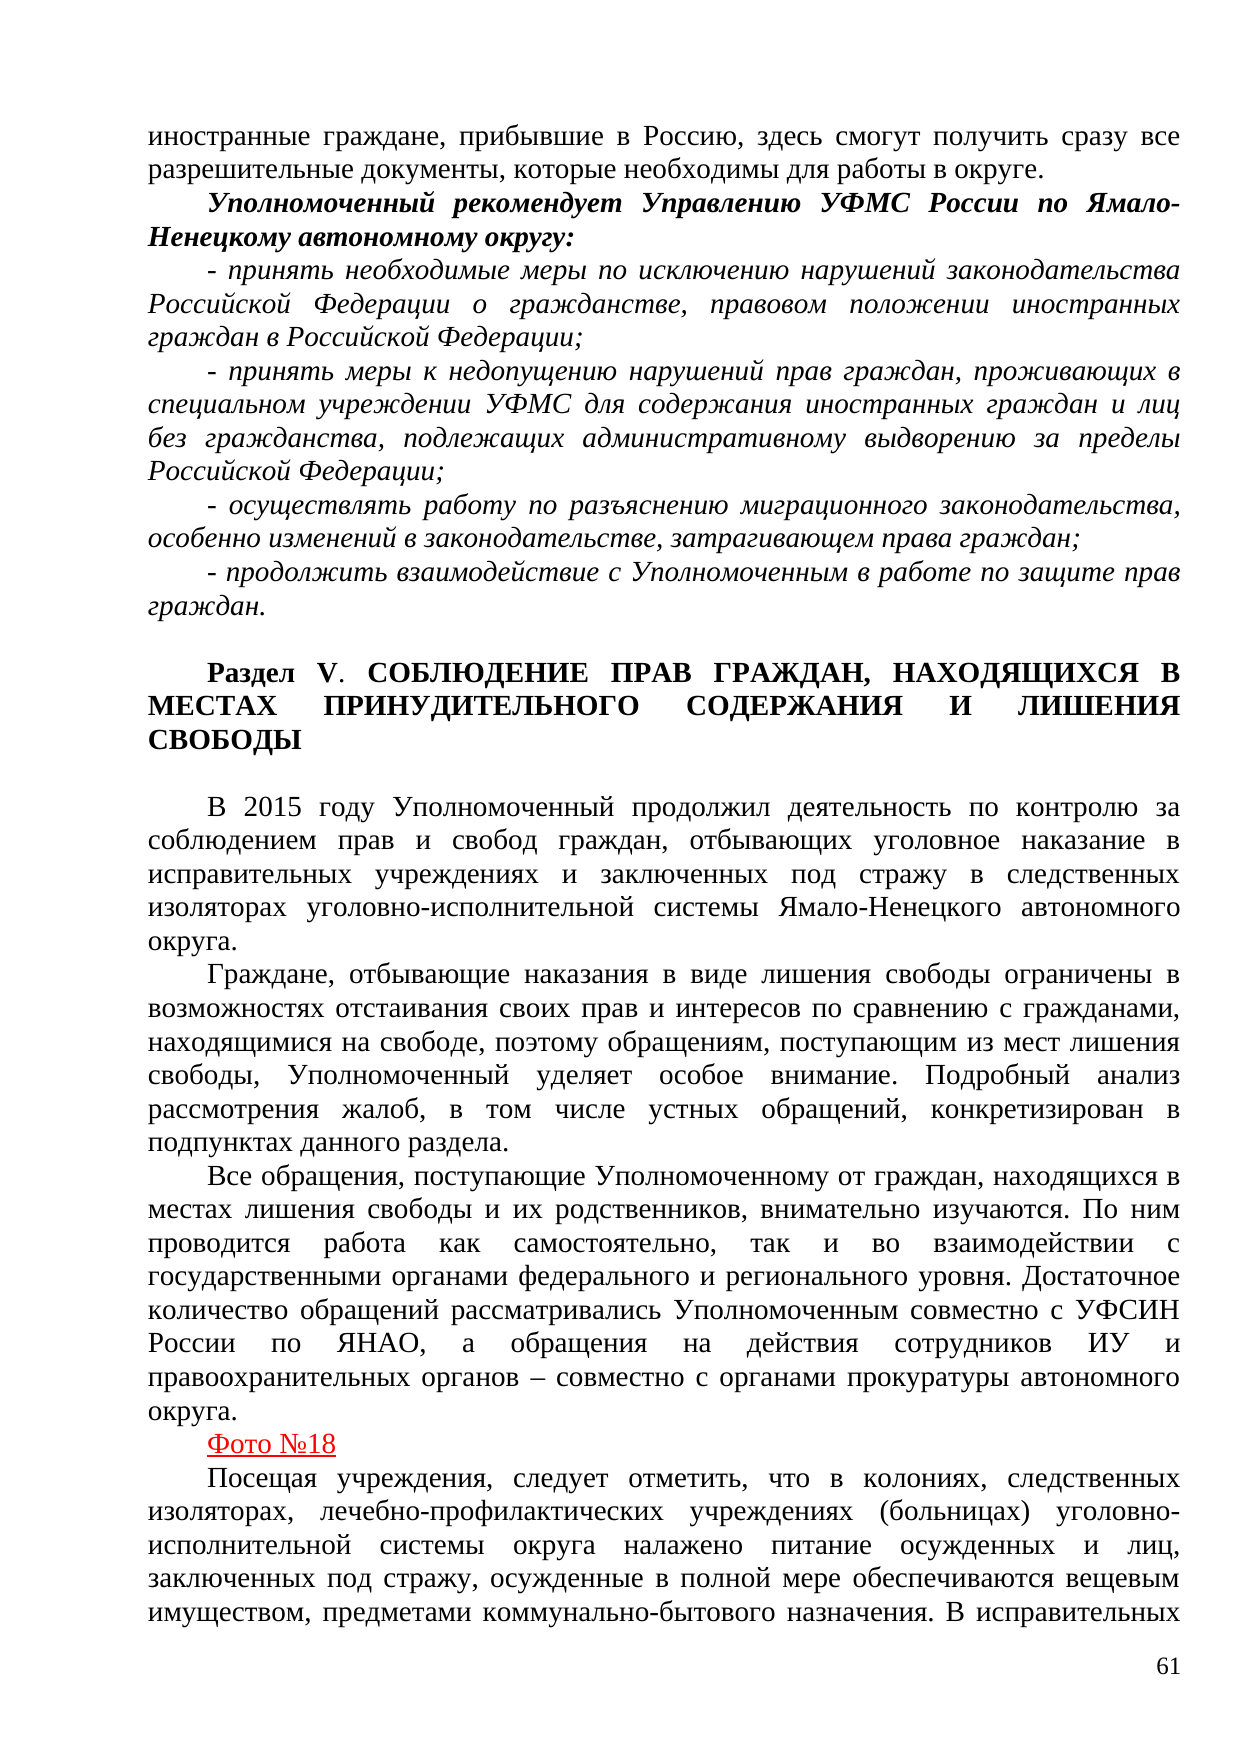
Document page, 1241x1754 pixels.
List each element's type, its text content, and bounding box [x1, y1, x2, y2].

text - продолжить взаимодействие с Уполномоченным в работе по защите прав граждан. [148, 554, 1181, 621]
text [148, 118, 1181, 185]
text Граждане, отбывающие наказания в виде лишения свободы ограничены в возможностях отстаивания своих прав и интересов по сравнению с гражданами, находящимися на свободе, поэтому обращениям, поступающим из мест лишения свободы, Уполномоченный уделяет особое внимание. Подробный анализ рассмотрения жалоб, в том числе устных обращений, конкретизирован в подпунктах данного раздела. [148, 957, 1181, 1158]
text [148, 1460, 1181, 1627]
text - принять меры к недопущению нарушений прав граждан, проживающих в специальном учреждении УФМС для содержания иностранных граждан и лиц без гражданства, подлежащих административному выдворению за пределы Российской Федерации; [148, 353, 1181, 487]
text Все обращения, поступающие Уполномоченному от граждан, находящихся в местах лишения свободы и их родственников, внимательно изучаются. По ним проводится работа как самостоятельно, так и во взаимодействии с государственными органами федерального и регионального уровня. Достаточное количество обращений рассматривались Уполномоченным совместно с УФСИН России по ЯНАО, а обращения на действия сотрудников ИУ и правоохранительных органов – совместно с органами прокуратуры автономного округа. [148, 1158, 1181, 1426]
text Уполномоченный рекомендует Управлению УФМС России по Ямало-Ненецкому автономному округу: [148, 185, 1181, 252]
text Раздел V. СОБЛЮДЕНИЕ ПРАВ ГРАЖДАН, НАХОДЯЩИХСЯ В МЕСТАХ ПРИНУДИТЕЛЬНОГО СОДЕРЖАНИЯ И ЛИШЕНИЯ СВОБОДЫ [148, 655, 1181, 755]
text Фото №18 [148, 1426, 1181, 1460]
text - осуществлять работу по разъяснению миграционного законодательства, особенно изменений в законодательстве, затрагивающем права граждан; [148, 487, 1181, 554]
text - принять необходимые меры по исключению нарушений законодательства Российской Федерации о гражданстве, правовом положении иностранных граждан в Российской Федерации; [148, 252, 1181, 353]
text В 2015 году Уполномоченный продолжил деятельность по контролю за соблюдением прав и свобод граждан, отбывающих уголовное наказание в исправительных учреждениях и заключенных под стражу в следственных изоляторах уголовно-исполнительной системы Ямало-Ненецкого автономного округа. [148, 789, 1181, 957]
